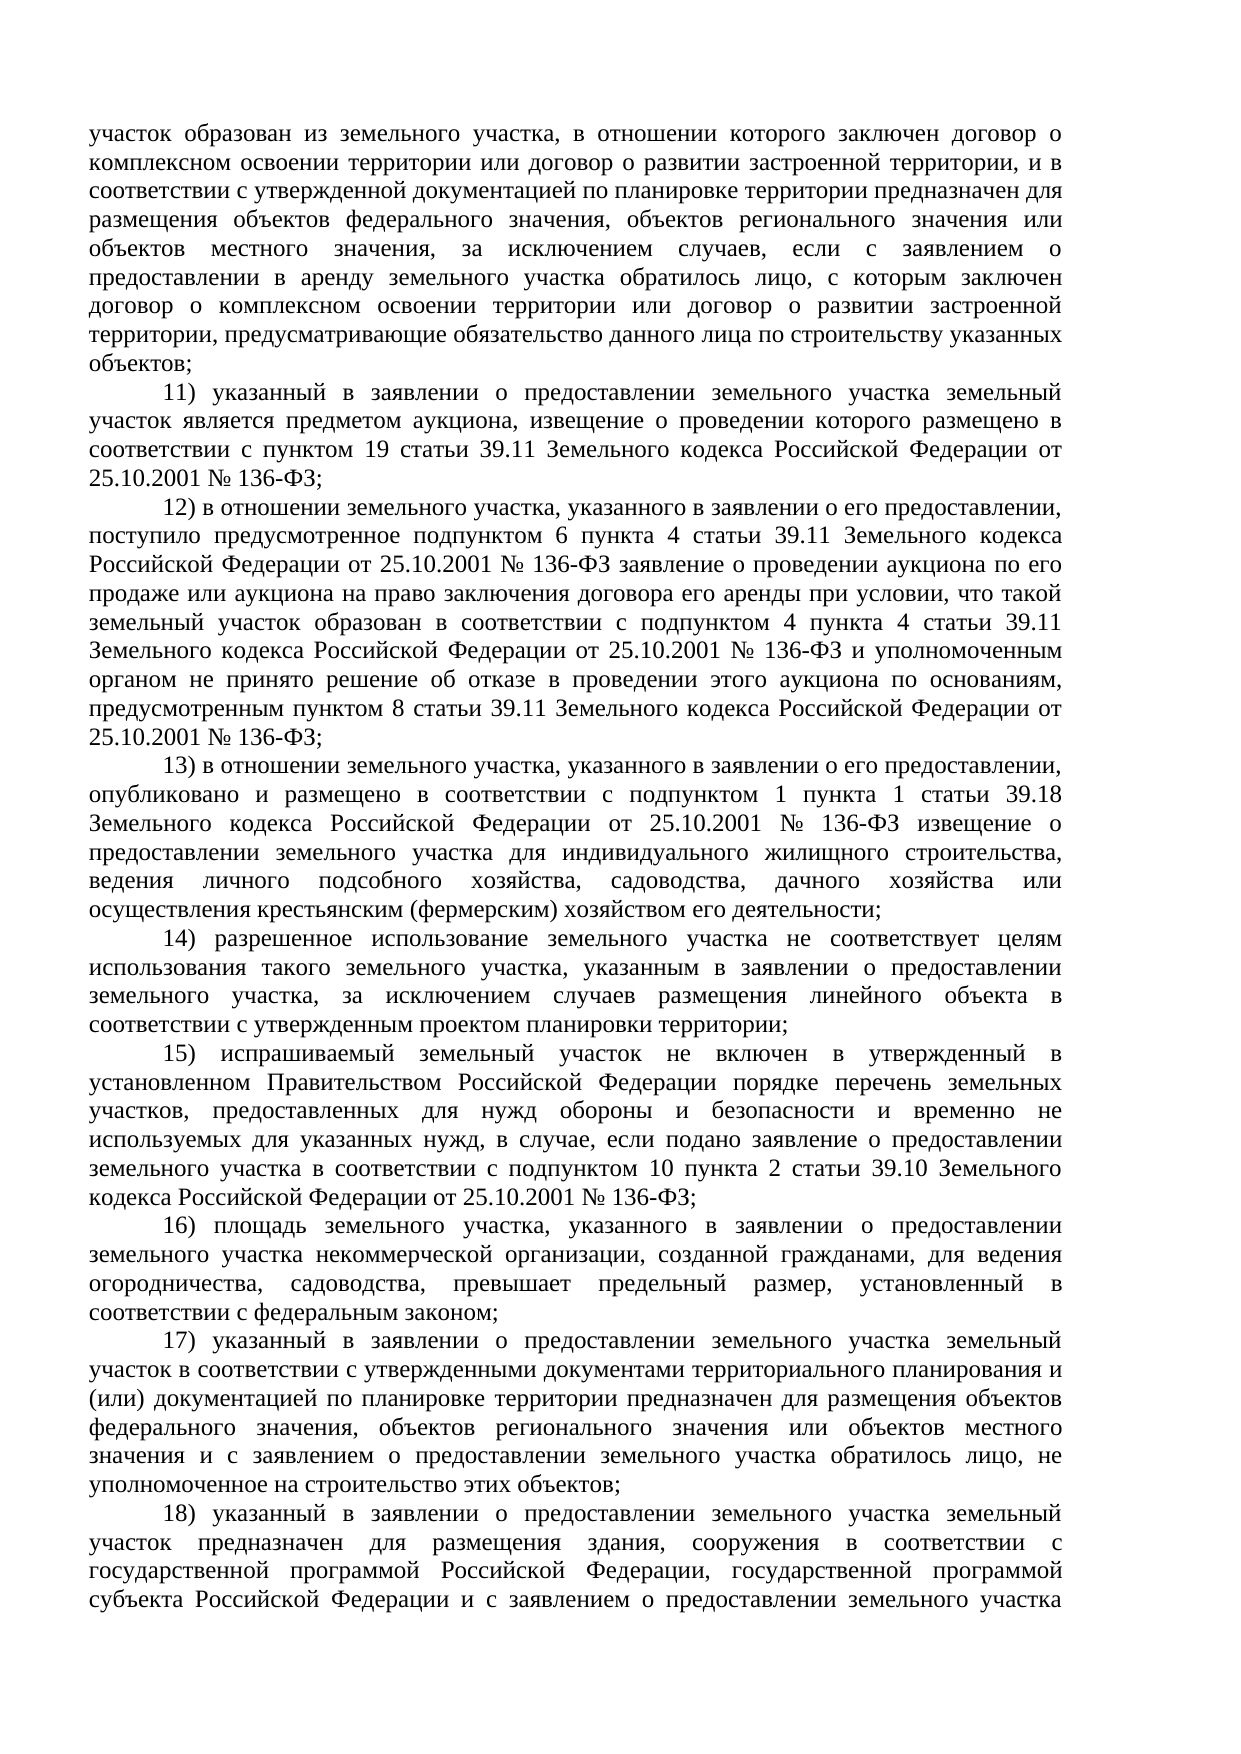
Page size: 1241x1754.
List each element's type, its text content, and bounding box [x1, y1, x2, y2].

text 17) указанный в заявлении о предоставлении земельного участка земельный участок в соответствии с утвержденными документами территориального планирования и (или) документацией по планировке территории предназначен для размещения объектов федерального значения, объектов регионального значения или объектов местного значения и с заявлением о предоставлении земельного участка обратилось лицо, не уполномоченное на строительство этих объектов; [89, 1326, 1063, 1498]
text 16) площадь земельного участка, указанного в заявлении о предоставлении земельного участка некоммерческой организации, созданной гражданами, для ведения огородничества, садоводства, превышает предельный размер, установленный в соответствии с федеральным законом; [89, 1211, 1063, 1326]
text 12) в отношении земельного участка, указанного в заявлении о его предоставлении, поступило предусмотренное подпунктом 6 пункта 4 статьи 39.11 Земельного кодекса Российской Федерации от 25.10.2001 № 136-ФЗ заявление о проведении аукциона по его продаже или аукциона на право заключения договора его аренды при условии, что такой земельный участок образован в соответствии с подпунктом 4 пункта 4 статьи 39.11 Земельного кодекса Российской Федерации от 25.10.2001 № 136-ФЗ и уполномоченным органом не принято решение об отказе в проведении этого аукциона по основаниям, предусмотренным пунктом 8 статьи 39.11 Земельного кодекса Российской Федерации от 25.10.2001 № 136-ФЗ; [89, 492, 1063, 751]
text 14) разрешенное использование земельного участка не соответствует целям использования такого земельного участка, указанным в заявлении о предоставлении земельного участка, за исключением случаев размещения линейного объекта в соответствии с утвержденным проектом планировки территории; [89, 923, 1063, 1038]
text 11) указанный в заявлении о предоставлении земельного участка земельный участок является предметом аукциона, извещение о проведении которого размещено в соответствии с пунктом 19 статьи 39.11 Земельного кодекса Российской Федерации от 25.10.2001 № 136-ФЗ; [89, 377, 1063, 492]
text 15) испрашиваемый земельный участок не включен в утвержденный в установленном Правительством Российской Федерации порядке перечень земельных участков, предоставленных для нужд обороны и безопасности и временно не используемых для указанных нужд, в случае, если подано заявление о предоставлении земельного участка в соответствии с подпунктом 10 пункта 2 статьи 39.10 Земельного кодекса Российской Федерации от 25.10.2001 № 136-ФЗ; [89, 1038, 1063, 1211]
text 13) в отношении земельного участка, указанного в заявлении о его предоставлении, опубликовано и размещено в соответствии с подпунктом 1 пункта 1 статьи 39.18 Земельного кодекса Российской Федерации от 25.10.2001 № 136-ФЗ извещение о предоставлении земельного участка для индивидуального жилищного строительства, ведения личного подсобного хозяйства, садоводства, дачного хозяйства или осуществления крестьянским (фермерским) хозяйством его деятельности; [89, 751, 1063, 923]
